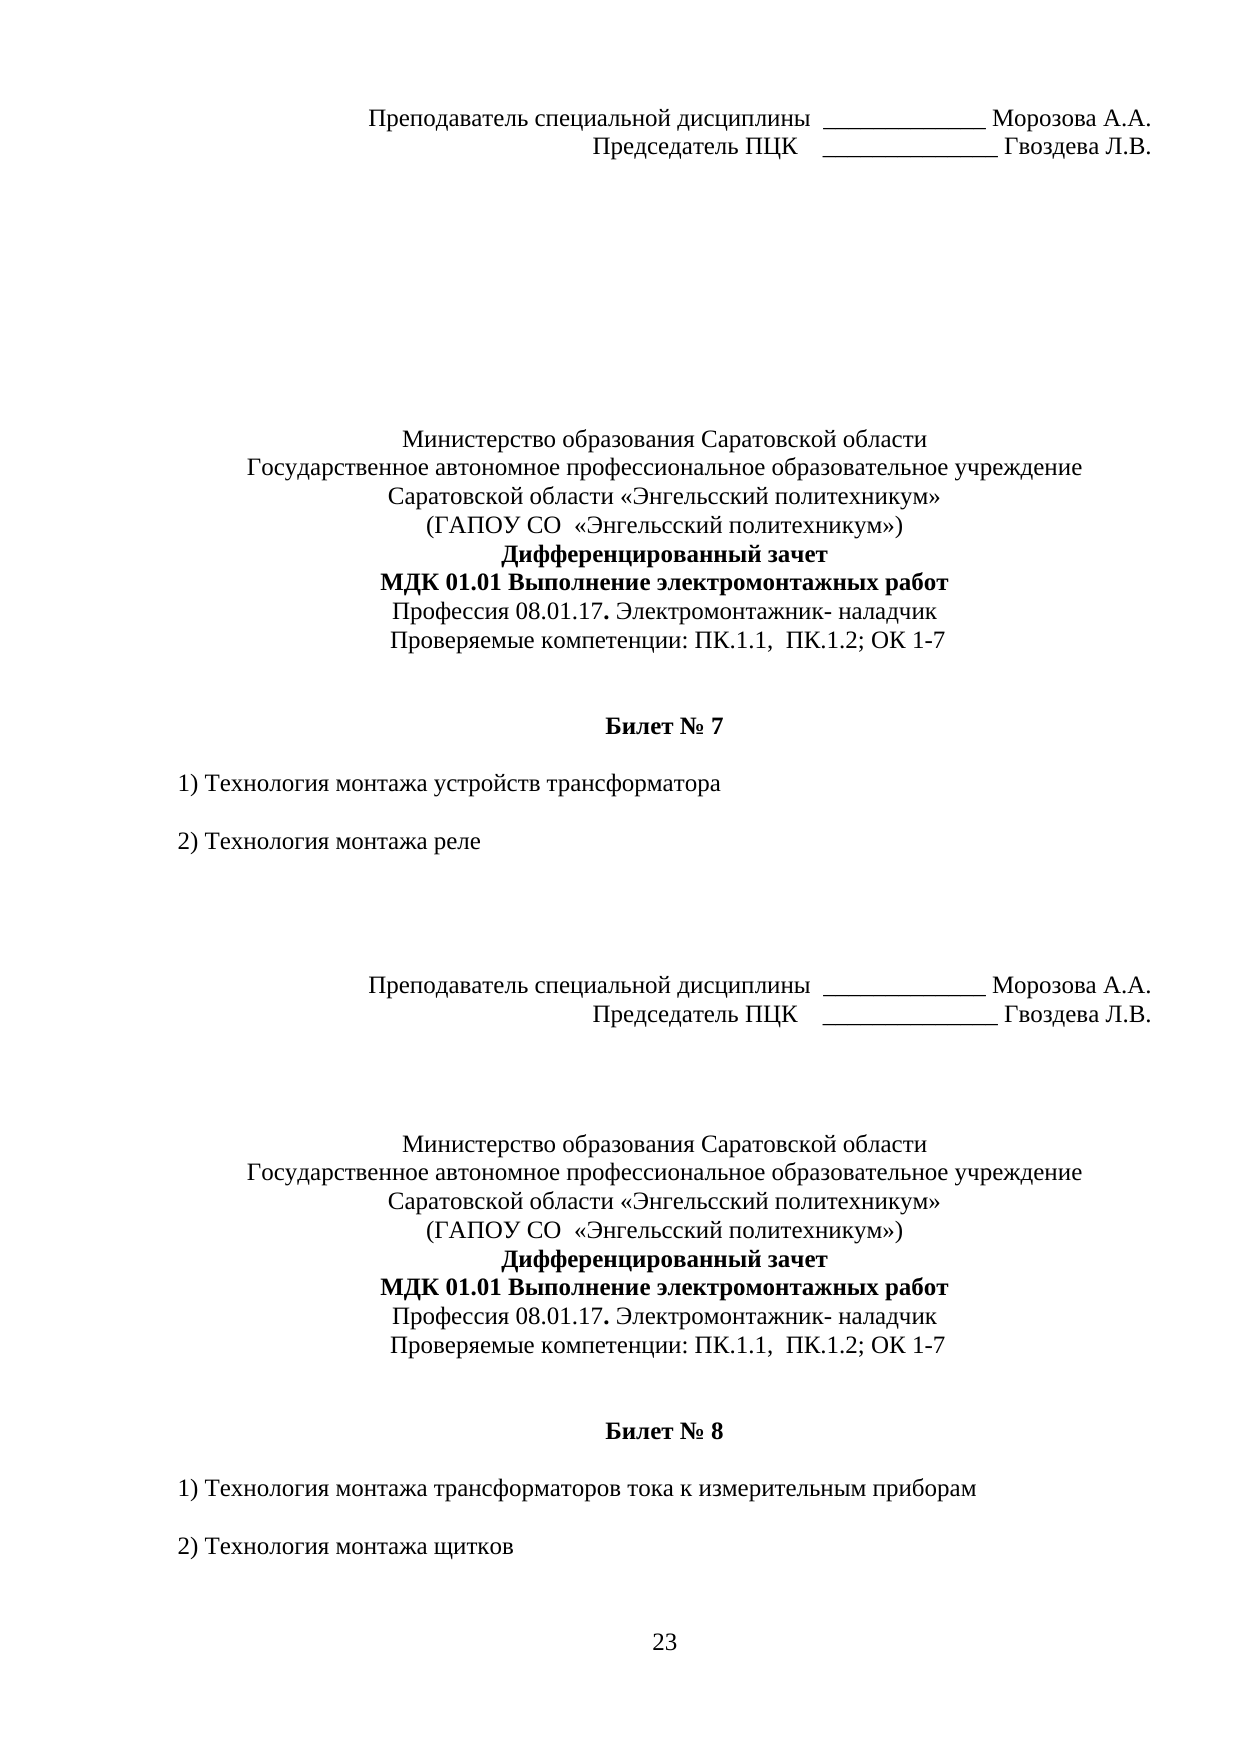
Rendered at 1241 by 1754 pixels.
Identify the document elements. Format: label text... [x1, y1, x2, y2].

text Преподаватель специальной дисциплины _____________ Морозова А.А. [177, 103, 1152, 131]
text 1) Технология монтажа трансформаторов тока к измерительным приборам [177, 1473, 1152, 1502]
text Профессия 08.01.17. Электромонтажник- наладчик [177, 596, 1152, 625]
text 2) Технология монтажа щитков [177, 1531, 1152, 1560]
text Дифференцированный зачет [177, 539, 1152, 567]
text Билет № 7 [177, 711, 1152, 740]
text (ГАПОУ СО «Энгельсский политехникум») [177, 1215, 1152, 1244]
text Председатель ПЦК ______________ Гвоздева Л.В. [177, 131, 1152, 160]
text Проверяемые компетенции: ПК.1.1, ПК.1.2; ОК 1-7 [177, 1330, 1152, 1359]
text 1) Технология монтажа устройств трансформатора [177, 768, 1152, 797]
text Министерство образования Саратовской области [177, 1129, 1152, 1157]
text МДК 01.01 Выполнение электромонтажных работ [177, 567, 1152, 596]
text (ГАПОУ СО «Энгельсский политехникум») [177, 510, 1152, 539]
text Саратовской области «Энгельсский политехникум» [177, 481, 1152, 510]
text Профессия 08.01.17. Электромонтажник- наладчик [177, 1301, 1152, 1330]
text МДК 01.01 Выполнение электромонтажных работ [177, 1272, 1152, 1301]
text Государственное автономное профессиональное образовательное учреждение [177, 452, 1152, 481]
text Министерство образования Саратовской области [177, 424, 1152, 452]
text Дифференцированный зачет [177, 1244, 1152, 1272]
text Председатель ПЦК ______________ Гвоздева Л.В. [177, 999, 1152, 1028]
text 2) Технология монтажа реле [177, 826, 1152, 855]
text Государственное автономное профессиональное образовательное учреждение [177, 1157, 1152, 1186]
text Саратовской области «Энгельсский политехникум» [177, 1186, 1152, 1215]
text Проверяемые компетенции: ПК.1.1, ПК.1.2; ОК 1-7 [177, 625, 1152, 654]
text Преподаватель специальной дисциплины _____________ Морозова А.А. [177, 971, 1152, 999]
text Билет № 8 [177, 1416, 1152, 1445]
